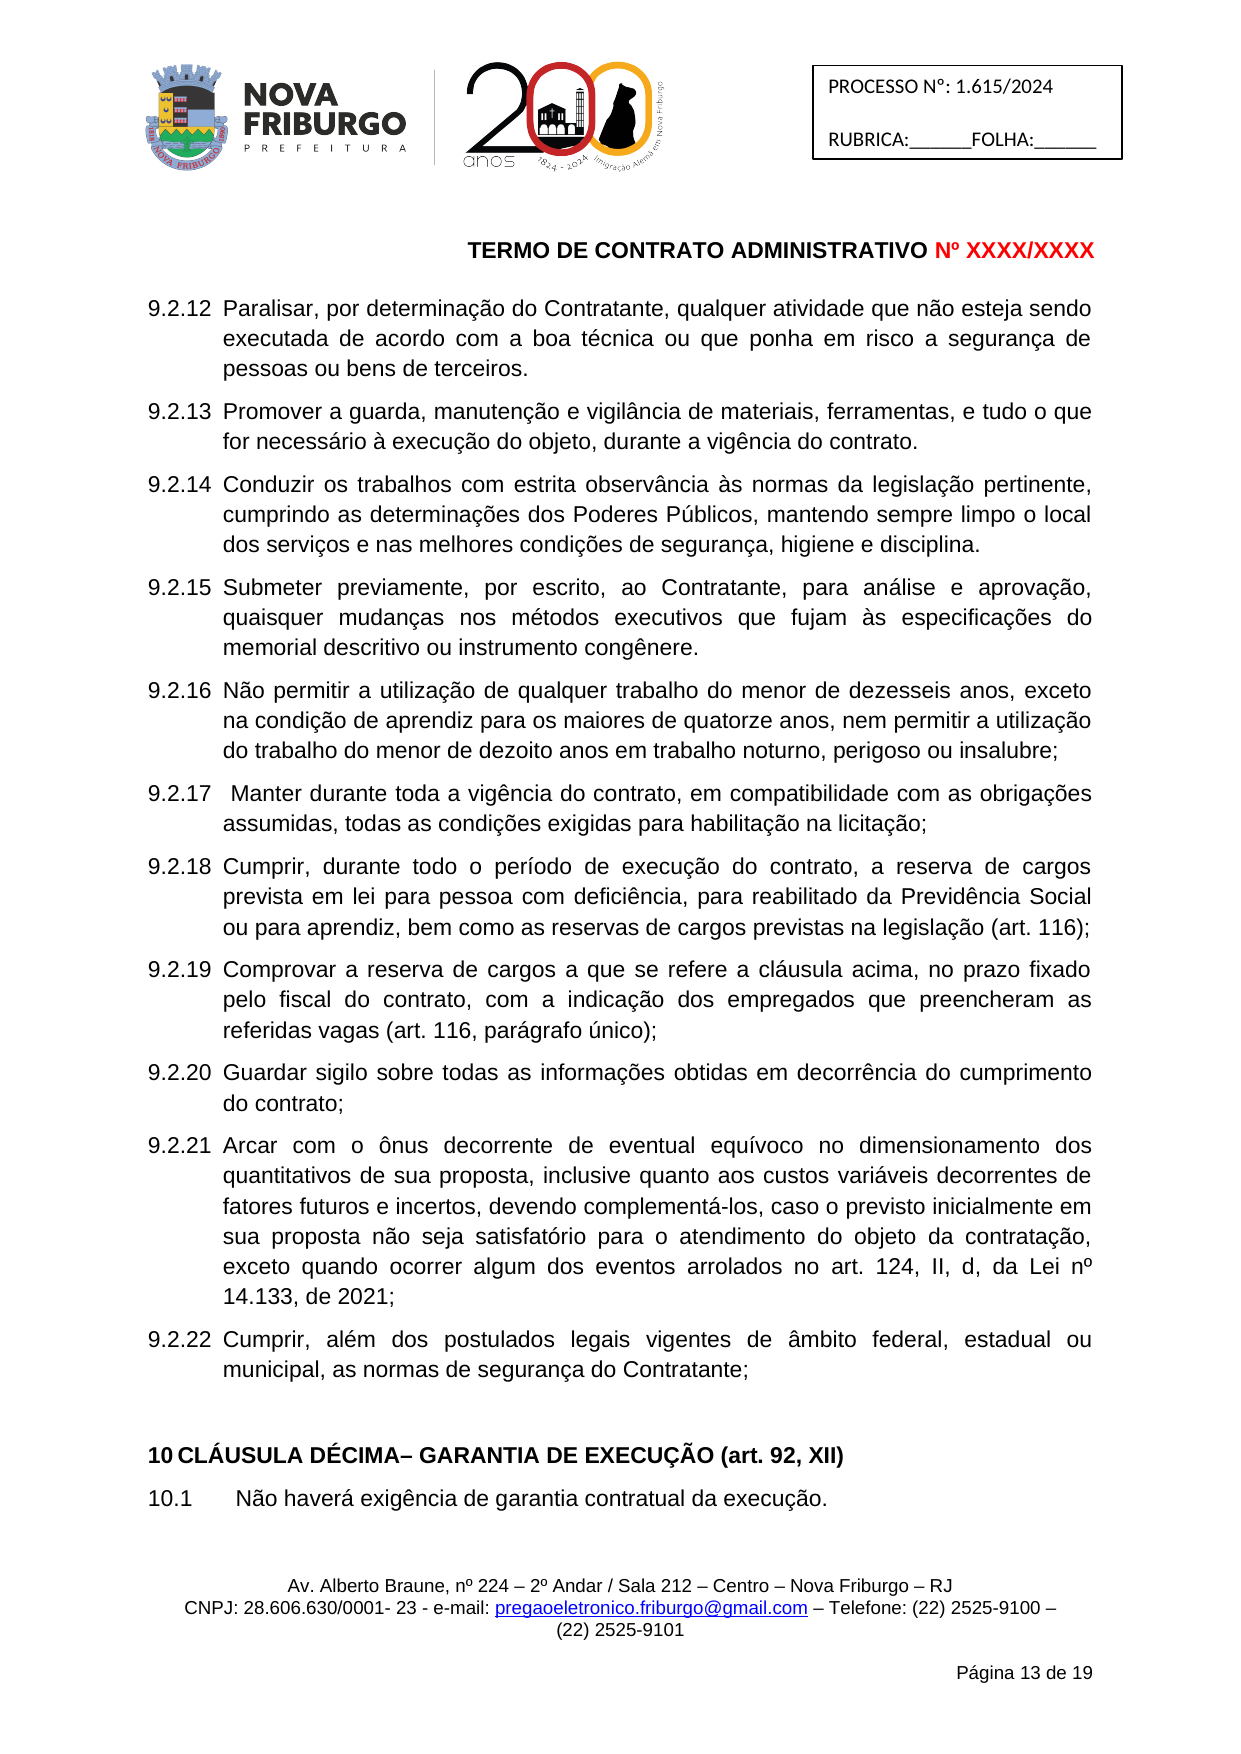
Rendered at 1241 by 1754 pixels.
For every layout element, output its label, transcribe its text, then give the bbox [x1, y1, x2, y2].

list Promover a guarda, manutenção e vigilância de materiais, ferramentas, e tudo o que for necessário à execução do objeto, durante a vigência do contrato. [148, 398, 1092, 454]
list Submeter previamente, por escrito, ao Contratante, para análise e aprovação, quaisquer mudanças nos métodos executivos que fujam às especificações do memorial descritivo ou instrumento congênere. [148, 574, 1092, 661]
list Manter durante toda a vigência do contrato, em compatibilidade com as obrigações assumidas, todas as condições exigidas para habilitação na licitação; [148, 780, 1092, 837]
picture [118, 29, 696, 200]
list Comprovar a reserva de cargos a que se refere a cláusula acima, no prazo fixado pelo fiscal do contrato, com a indicação dos empregados que preencheram as referidas vagas (art. 116, parágrafo único); [148, 956, 1092, 1043]
list Não permitir a utilização de qualquer trabalho do menor de dezesseis anos, exceto na condição de aprendiz para os maiores de quatorze anos, nem permitir a utilização do trabalho do menor de dezoito anos em trabalho noturno, perigoso ou insalubre; [148, 677, 1092, 764]
list Cumprir, além dos postulados legais vigentes de âmbito federal, estadual ou municipal, as normas de segurança do Contratante; [148, 1326, 1092, 1383]
list Arcar com o ônus decorrente de eventual equívoco no dimensionamento dos quantitativos de sua proposta, inclusive quanto aos custos variáveis decorrentes de fatores futuros e incertos, devendo complementá-los, caso o previsto inicialmente em sua proposta não seja satisfatório para o atendimento do objeto da contratação, exceto quando ocorrer algum dos eventos arrolados no art. 124, II, d, da Lei nº 14.133, de 2021; [148, 1132, 1092, 1310]
list CLÁUSULA DÉCIMA– GARANTIA DE EXECUÇÃO (art. 92, XII) [148, 1442, 1092, 1468]
list Cumprir, durante todo o período de execução do contrato, a reserva de cargos prevista em lei para pessoa com deficiência, para reabilitado da Previdência Social ou para aprendiz, bem como as reservas de cargos previstas na legislação (art. 116); [148, 853, 1092, 940]
list Não haverá exigência de garantia contratual da execução. [148, 1484, 1092, 1511]
list Conduzir os trabalhos com estrita observância às normas da legislação pertinente, cumprindo as determinações dos Poderes Públicos, mantendo sempre limpo o local dos serviços e nas melhores condições de segurança, higiene e disciplina. [148, 471, 1092, 558]
list Paralisar, por determinação do Contratante, qualquer atividade que não esteja sendo executada de acordo com a boa técnica ou que ponha em risco a segurança de pessoas ou bens de terceiros. [148, 295, 1092, 382]
list Guardar sigilo sobre todas as informações obtidas em decorrência do cumprimento do contrato; [148, 1059, 1092, 1116]
